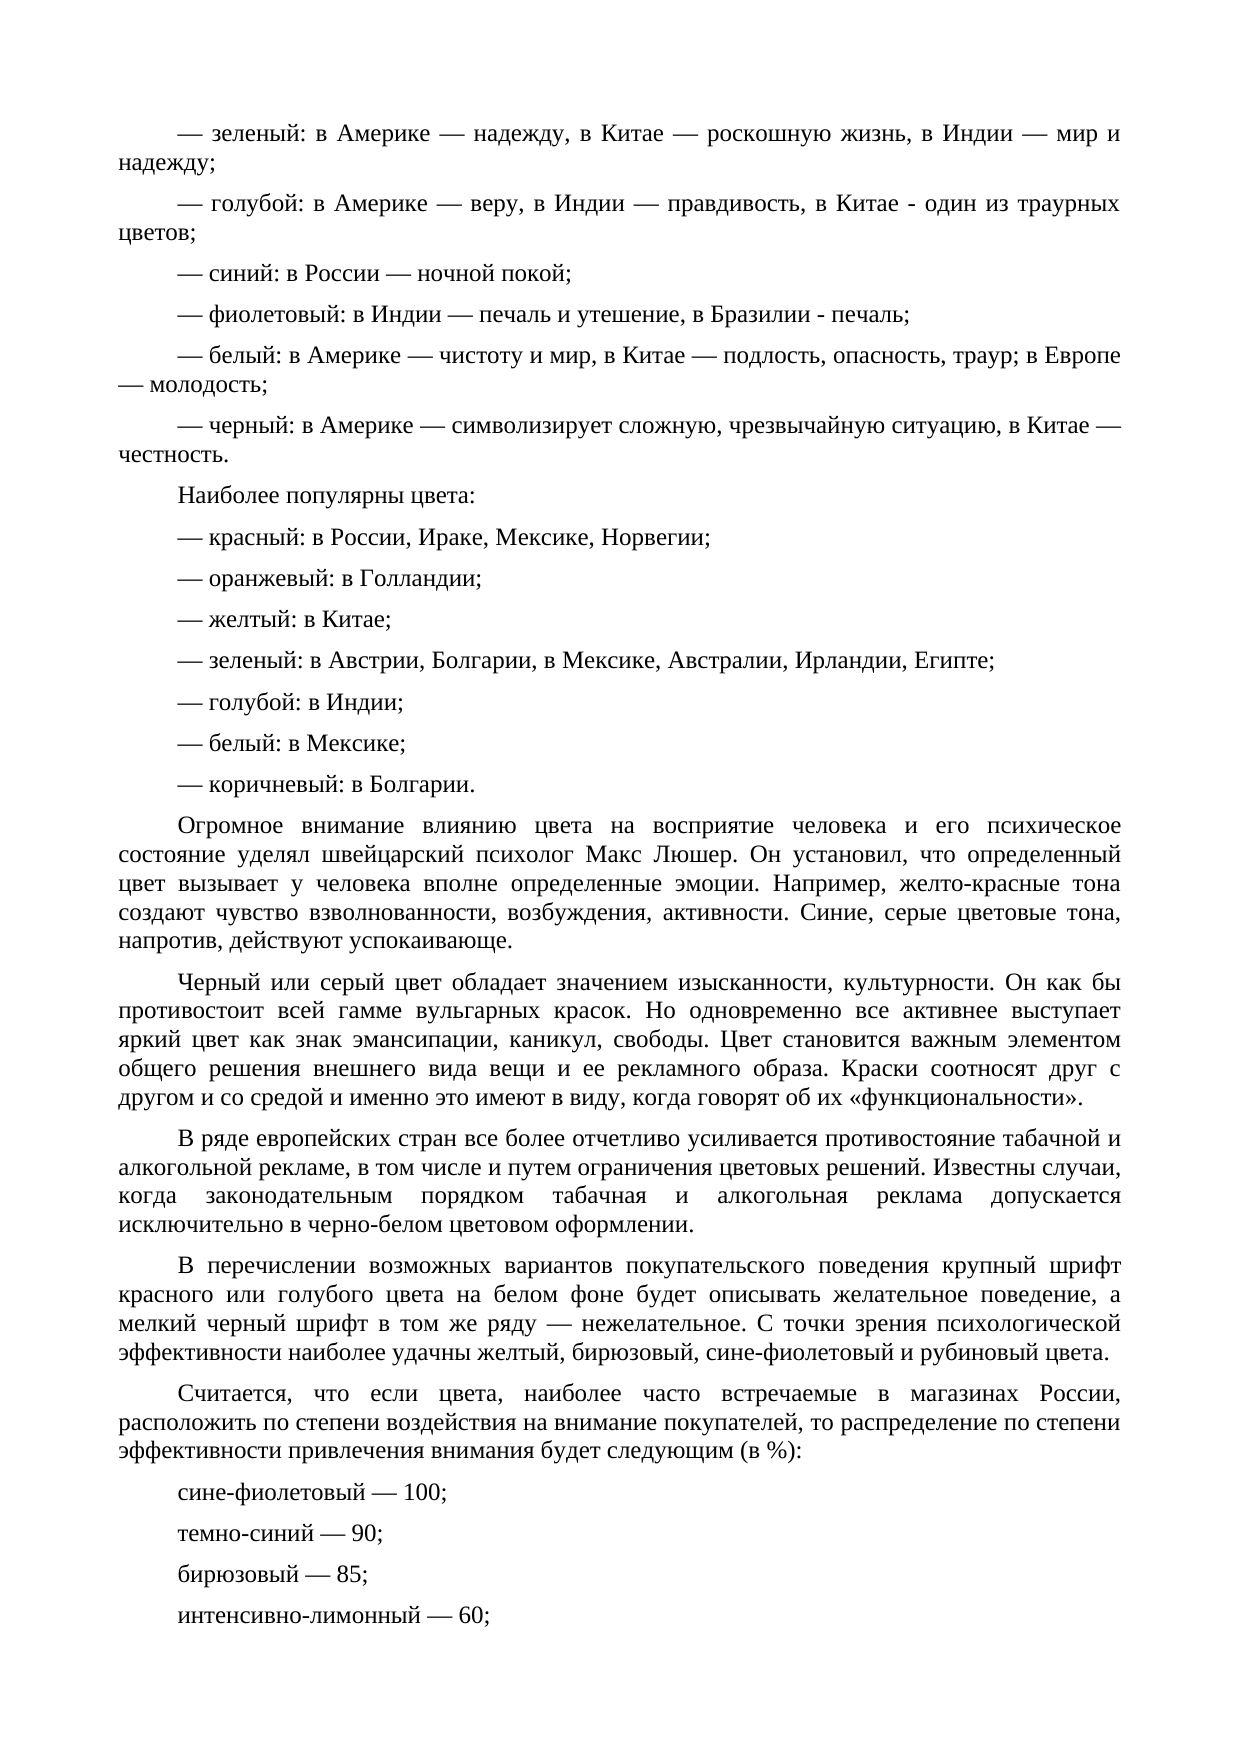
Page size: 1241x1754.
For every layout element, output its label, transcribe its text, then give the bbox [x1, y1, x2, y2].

text сине-фиолетовый — 100; [118, 1477, 1122, 1506]
text Считается, что если цвета, наиболее часто встречаемые в магазинах России, расположить по степени воздействия на внимание покупателей, то распределение по степени эффективности привлечения внимания будет следующим (в %): [118, 1378, 1122, 1464]
text В ряде европейских стран все более отчетливо усиливается противостояние табачной и алкогольной рекламе, в том числе и путем ограничения цветовых решений. Известны случаи, когда законодательным порядком табачная и алкогольная реклама допускается исключительно в черно-белом цветовом оформлении. [118, 1123, 1122, 1238]
text Черный или серый цвет обладает значением изысканности, культурности. Он как бы противостоит всей гамме вульгарных красок. Но одновременно все активнее выступает яркий цвет как знак эмансипации, каникул, свободы. Цвет становится важным элементом общего решения внешнего вида вещи и ее рекламного образа. Краски соотносят друг с другом и со средой и именно это имеют в виду, когда говорят об их «функциональности». [118, 967, 1122, 1111]
text — голубой: в Америке — веру, в Индии — правдивость, в Китае - один из траурных цветов; [118, 188, 1122, 246]
text — синий: в России — ночной покой; [118, 258, 1122, 287]
text — красный: в России, Ираке, Мексике, Норвегии; [118, 522, 1122, 551]
text — оранжевый: в Голландии; [118, 563, 1122, 592]
text бирюзовый — 85; [118, 1559, 1122, 1588]
text — коричневый: в Болгарии. [118, 769, 1122, 798]
text Огромное внимание влиянию цвета на восприятие человека и его психическое состояние уделял швейцарский психолог Макс Люшер. Он установил, что определенный цвет вызывает у человека вполне определенные эмоции. Например, желто-красные тона создают чувство взволнованности, возбуждения, активности. Синие, серые цветовые тона, напротив, действуют успокаивающе. [118, 811, 1122, 954]
text — белый: в Америке — чистоту и мир, в Китае — подлость, опасность, траур; в Европе — молодость; [118, 341, 1122, 398]
text темно-синий — 90; [118, 1518, 1122, 1547]
text — белый: в Мексике; [118, 728, 1122, 757]
text — фиолетовый: в Индии — печаль и утешение, в Бразилии - печаль; [118, 299, 1122, 328]
text В перечислении возможных вариантов покупательского поведения крупный шрифт красного или голубого цвета на белом фоне будет описывать желательное поведение, а мелкий черный шрифт в том же ряду — нежелательное. С точки зрения психологической эффективности наиболее удачны желтый, бирюзовый, сине-фиолетовый и рубиновый цвета. [118, 1251, 1122, 1366]
text Наиболее популярны цвета: [118, 481, 1122, 509]
text — голубой: в Индии; [118, 687, 1122, 716]
text интенсивно-лимонный — 60; [118, 1601, 1122, 1629]
text — желтый: в Китае; [118, 604, 1122, 633]
text — зеленый: в Америке — надежду, в Китае — роскошную жизнь, в Индии — мир и надежду; [118, 118, 1122, 176]
text — черный: в Америке — символизирует сложную, чрезвычайную ситуацию, в Китае — честность. [118, 411, 1122, 468]
text — зеленый: в Австрии, Болгарии, в Мексике, Австралии, Ирландии, Египте; [118, 646, 1122, 674]
